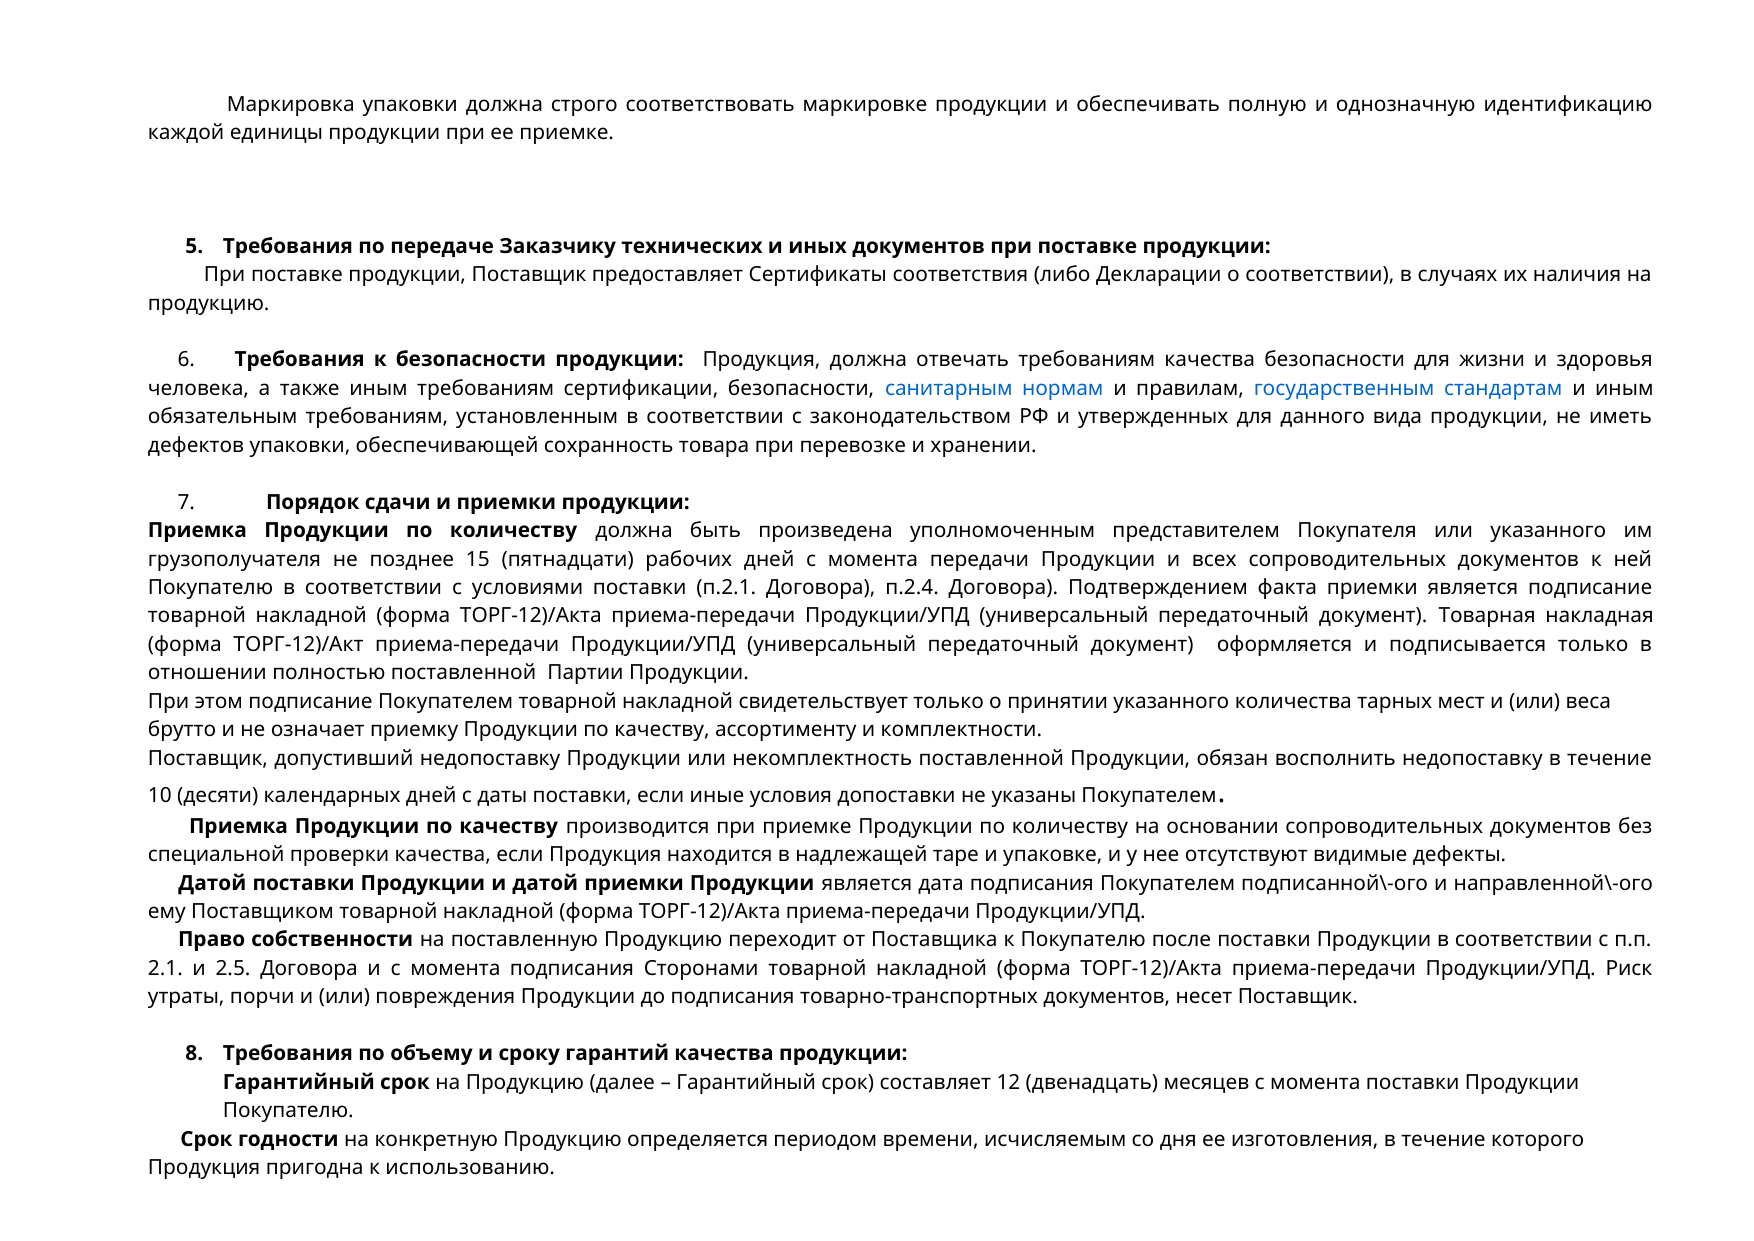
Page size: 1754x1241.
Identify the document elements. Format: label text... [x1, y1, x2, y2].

text Маркировка упаковки должна строго соответствовать маркировке продукции и обеспечивать полную и однозначную идентификацию каждой единицы продукции при ее приемке. [148, 89, 1654, 146]
list Порядок сдачи и приемки продукции: [177, 487, 1654, 515]
list Требования по передаче Заказчику технических и иных документов при поставке продукции: [185, 231, 1654, 259]
list Приемка Продукции по качеству производится при приемке Продукции по количеству на основании сопроводительных документов без специальной проверки качества, если Продукция находится в надлежащей таре и упаковке, и у нее отсутствуют видимые дефекты. [148, 811, 1654, 868]
text Датой поставки Продукции и датой приемки Продукции является дата подписания Покупателем подписанной\-ого и направленной\-ого ему Поставщиком товарной накладной (форма ТОРГ-12)/Акта приема-передачи Продукции/УПД. [148, 868, 1654, 924]
text Поставщик, допустивший недопоставку Продукции или некомплектность поставленной Продукции, обязан восполнить недопоставку в течение 10 (десяти) календарных дней с даты поставки, если иные условия допоставки не указаны Покупателем. [148, 743, 1654, 811]
text Право собственности на поставленную Продукцию переходит от Поставщика к Покупателю после поставки Продукции в соответствии с п.п. 2.1. и 2.5. Договора и с момента подписания Сторонами товарной накладной (форма ТОРГ-12)/Акта приема-передачи Продукции/УПД. Риск утраты, порчи и (или) повреждения Продукции до подписания товарно-транспортных документов, несет Поставщик. [148, 924, 1654, 1010]
list При поставке продукции, Поставщик предоставляет Сертификаты соответствия (либо Декларации о соответствии), в случаях их наличия на продукцию. [148, 259, 1654, 316]
list Требования к безопасности продукции: Продукция, должна отвечать требованиям качества безопасности для жизни и здоровья человека, а также иным требованиям сертификации, безопасности, санитарным нормам и правилам, государственным стандартам и иным обязательным требованиям, установленным в соответствии с законодательством РФ и утвержденных для данного вида продукции, не иметь дефектов упаковки, обеспечивающей сохранность товара при перевозке и хранении. [148, 344, 1654, 458]
list Приемка Продукции по количеству должна быть произведена уполномоченным представителем Покупателя или указанного им грузополучателя не позднее 15 (пятнадцати) рабочих дней с момента передачи Продукции и всех сопроводительных документов к ней Покупателю в соответствии с условиями поставки (п.2.1. Договора), п.2.4. Договора). Подтверждением факта приемки является подписание товарной накладной (форма ТОРГ-12)/Акта приема-передачи Продукции/УПД (универсальный передаточный документ). Товарная накладная (форма ТОРГ-12)/Акт приема-передачи Продукции/УПД (универсальный передаточный документ) оформляется и подписывается только в отношении полностью поставленной Партии Продукции. [148, 515, 1654, 686]
list Требования по объему и сроку гарантий качества продукции: Гарантийный срок на Продукцию (далее – Гарантийный срок) составляет 12 (двенадцать) месяцев с момента поставки Продукции Покупателю. [185, 1038, 1654, 1124]
list Срок годности на конкретную Продукцию определяется периодом времени, исчисляемым со дня ее изготовления, в течение которого Продукция пригодна к использованию. [148, 1124, 1654, 1181]
list При этом подписание Покупателем товарной накладной свидетельствует только о принятии указанного количества тарных мест и (или) веса брутто и не означает приемку Продукции по качеству, ассортименту и комплектности. [148, 686, 1654, 743]
